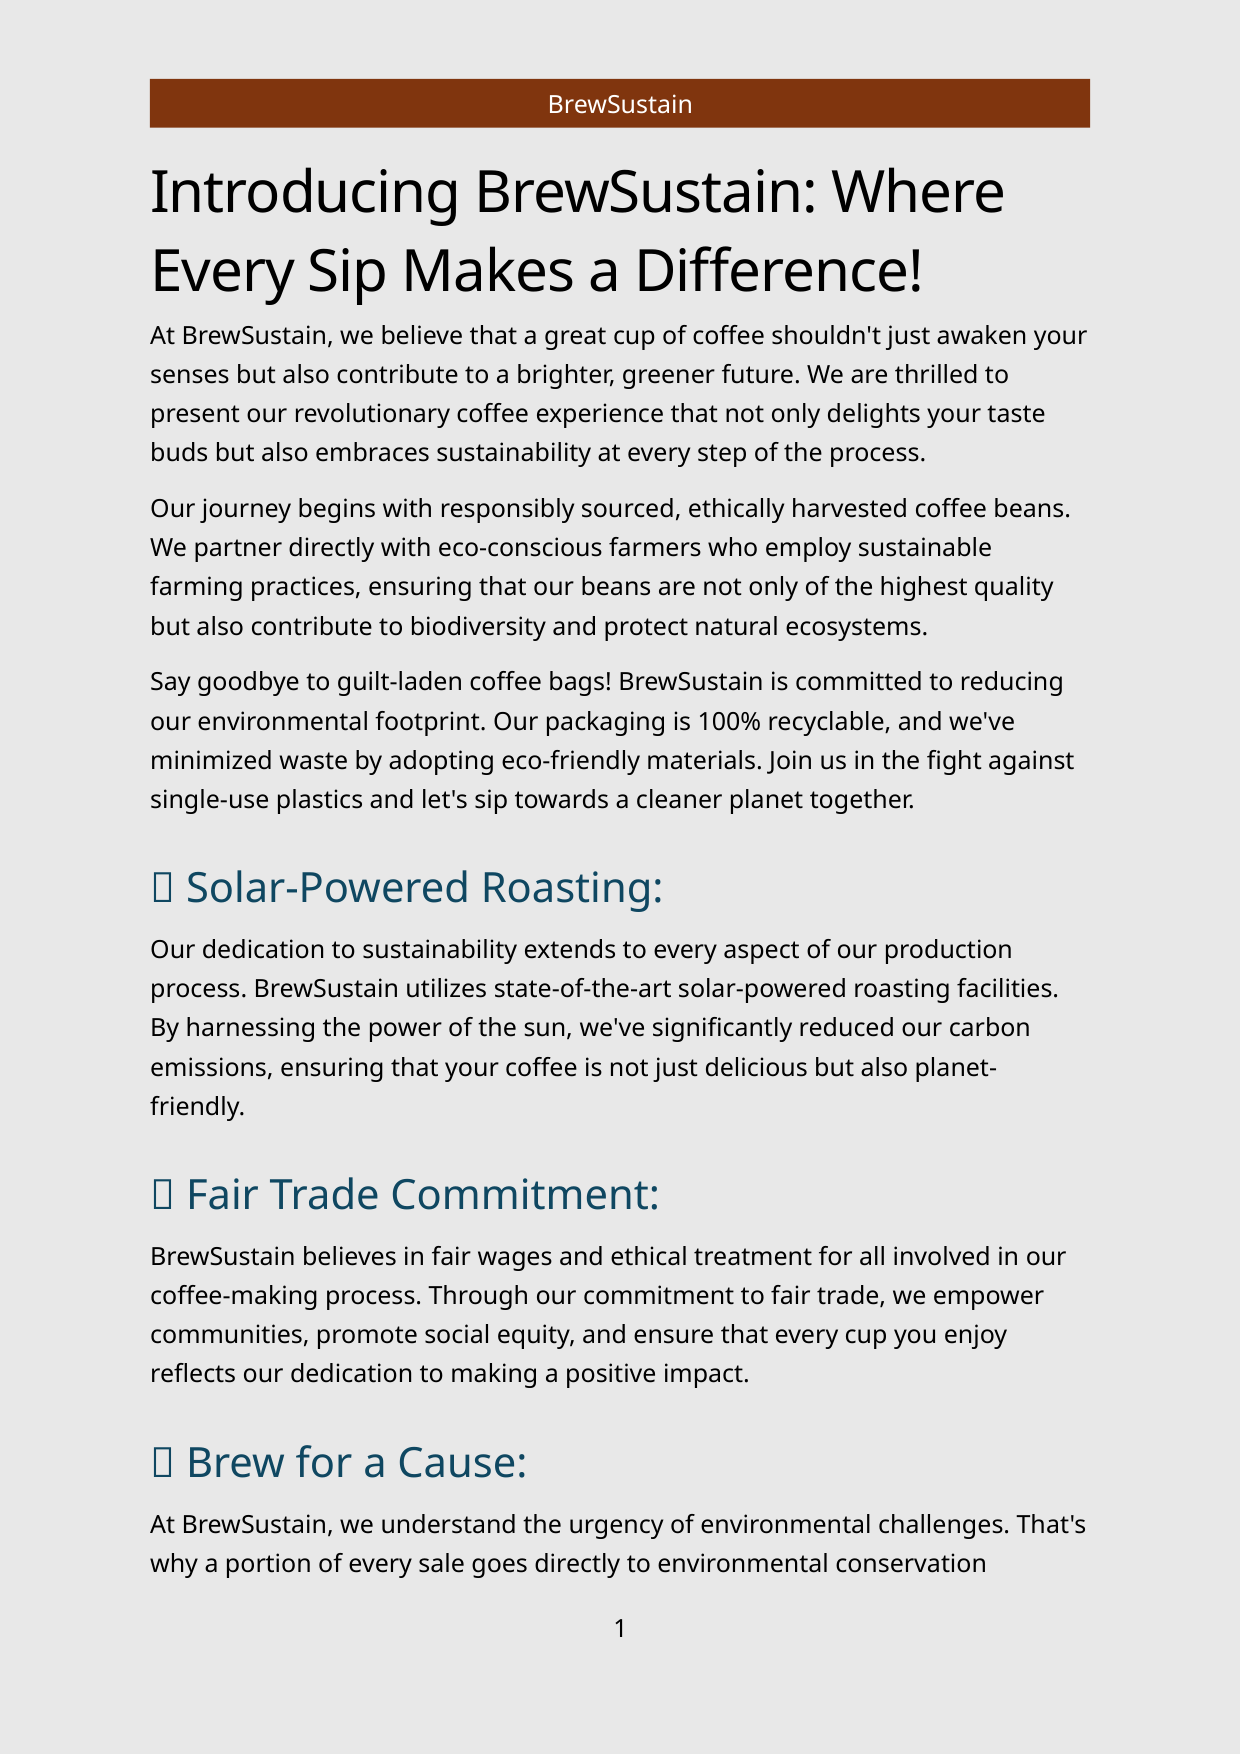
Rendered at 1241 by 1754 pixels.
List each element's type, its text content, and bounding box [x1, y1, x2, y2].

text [150, 1506, 1090, 1579]
text At BrewSustain, we believe that a great cup of coffee shouldn't just awaken your senses but also contribute to a brighter, greener future. We are thrilled to present our revolutionary coffee experience that not only delights your taste buds but also embraces sustainability at every step of the process. [150, 317, 1090, 469]
subtitle 🌿 Brew for a Cause: [150, 1433, 1090, 1489]
text BrewSustain believes in fair wages and ethical treatment for all involved in our coffee-making process. Through our commitment to fair trade, we empower communities, promote social equity, and ensure that every cup you enjoy reflects our dedication to making a positive impact. [150, 1238, 1090, 1390]
subtitle 🌞 Solar-Powered Roasting: [150, 858, 1090, 915]
text Our journey begins with responsibly sourced, ethically harvested coffee beans. We partner directly with eco-conscious farmers who employ sustainable farming practices, ensuring that our beans are not only of the highest quality but also contribute to biodiversity and protect natural ecosystems. [150, 491, 1090, 642]
text Our dedication to sustainability extends to every aspect of our production process. BrewSustain utilizes state-of-the-art solar-powered roasting facilities. By harnessing the power of the sun, we've significantly reduced our carbon emissions, ensuring that your coffee is not just delicious but also planet-friendly. [150, 932, 1090, 1122]
subtitle 💚 Fair Trade Commitment: [150, 1165, 1090, 1222]
title Introducing BrewSustain: Where Every Sip Makes a Difference! [150, 150, 1090, 309]
text Say goodbye to guilt-laden coffee bags! BrewSustain is committed to reducing our environmental footprint. Our packaging is 100% recyclable, and we've minimized waste by adopting eco-friendly materials. Join us in the fight against single-use plastics and let's sip towards a cleaner planet together. [150, 664, 1090, 816]
